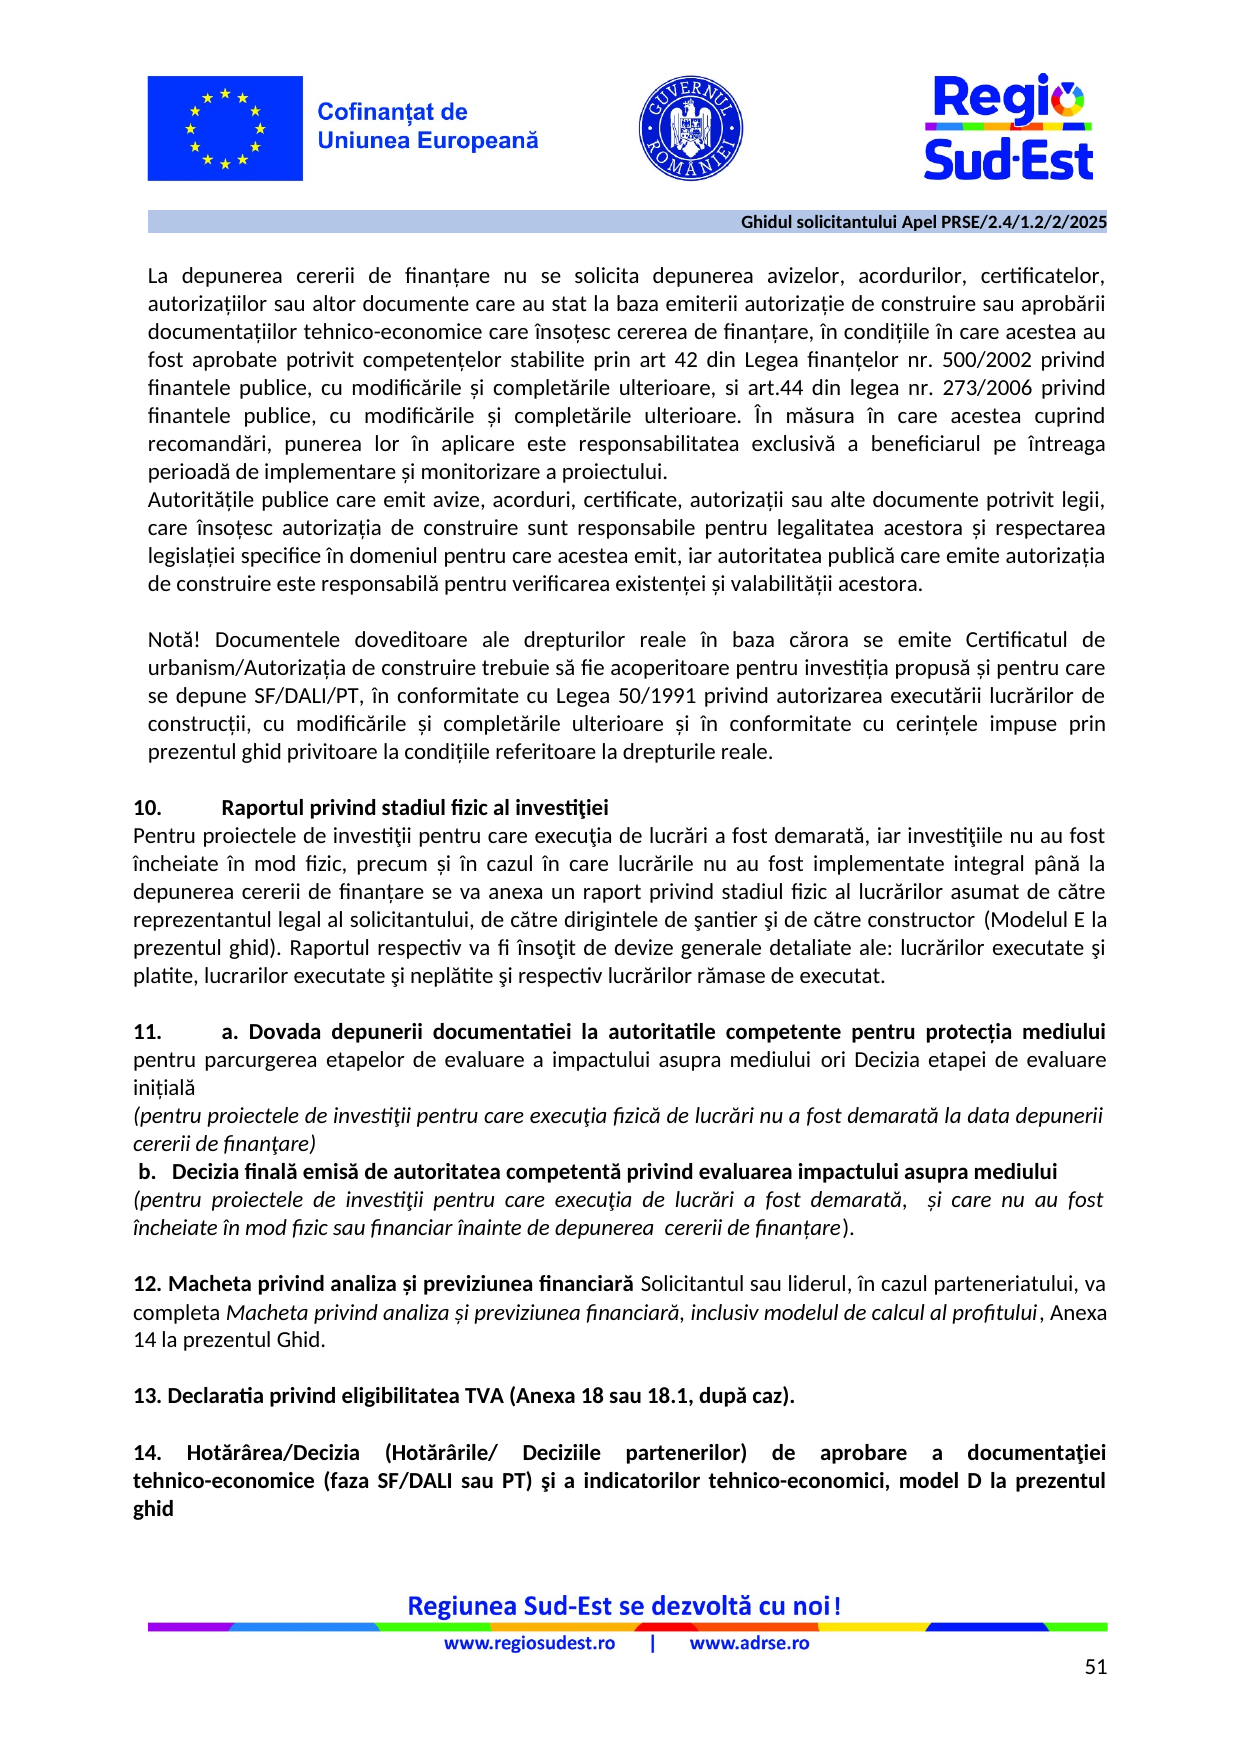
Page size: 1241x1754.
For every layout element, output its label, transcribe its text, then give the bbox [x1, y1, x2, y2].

list 14. Hotărârea/Decizia (Hotărârile/ Deciziile partenerilor) de aprobare a documentaţiei tehnico-economice (faza SF/DALI sau PT) şi a indicatorilor tehnico-economici, model D la prezentul ghid [133, 1438, 1107, 1522]
list Raportul privind stadiul fizic al investiţiei [133, 793, 1107, 821]
text (pentru proiectele de investiţii pentru care execuţia fizică de lucrări nu a fost demarată la data depunerii cererii de finanţare) [133, 1101, 1107, 1157]
list Autoritățile publice care emit avize, acorduri, certificate, autorizații sau alte documente potrivit legii, care însoțesc autorizația de construire sunt responsabile pentru legalitatea acestora și respectarea legislației specifice în domeniul pentru care acestea emit, iar autoritatea publică care emite autorizația de construire este responsabilă pentru verificarea existenței și valabilității acestora. [148, 485, 1107, 597]
list Pentru proiectele de investiţii pentru care execuţia de lucrări a fost demarată, iar investiţiile nu au fost încheiate în mod fizic, precum și în cazul în care lucrările nu au fost implementate integral până la depunerea cererii de finanțare se va anexa un raport privind stadiul fizic al lucrărilor asumat de către reprezentantul legal al solicitantului, de către dirigintele de şantier şi de către constructor (Modelul E la prezentul ghid). Raportul respectiv va fi însoţit de devize generale detaliate ale: lucrărilor executate şi platite, lucrarilor executate şi neplătite şi respectiv lucrărilor rămase de executat. [133, 821, 1107, 989]
list a. Dovada depunerii documentatiei la autoritatile competente pentru protecția mediului pentru parcurgerea etapelor de evaluare a impactului asupra mediului ori Decizia etapei de evaluare inițială [133, 1017, 1107, 1101]
text Notă! Documentele doveditoare ale drepturilor reale în baza cărora se emite Certificatul de urbanism/Autorizația de construire trebuie să fie acoperitoare pentru investiția propusă și pentru care se depune SF/DALI/PT, în conformitate cu Legea 50/1991 privind autorizarea executării lucrărilor de construcții, cu modificările și completările ulterioare și în conformitate cu cerințele impuse prin prezentul ghid privitoare la condițiile referitoare la drepturile reale. [148, 625, 1107, 765]
list 13. Declaratia privind eligibilitatea TVA (Anexa 18 sau 18.1, după caz). [133, 1382, 1107, 1410]
text La depunerea cererii de finanțare nu se solicita depunerea avizelor, acordurilor, certificatelor, autorizațiilor sau altor documente care au stat la baza emiterii autorizație de construire sau aprobării documentațiilor tehnico-economice care însoțesc cererea de finanțare, în condițiile în care acestea au fost aprobate potrivit competențelor stabilite prin art 42 din Legea finanțelor nr. 500/2002 privind finantele publice, cu modificările și completările ulterioare, si art.44 din legea nr. 273/2006 privind finantele publice, cu modificările și completările ulterioare. În măsura în care acestea cuprind recomandări, punerea lor în aplicare este responsabilitatea exclusivă a beneficiarul pe întreaga perioadă de implementare și monitorizare a proiectului. [148, 261, 1107, 485]
list 12. Macheta privind analiza și previziunea financiară Solicitantul sau liderul, în cazul parteneriatului, va completa Macheta privind analiza și previziunea financiară, inclusiv modelul de calcul al profitului, Anexa 14 la prezentul Ghid. [133, 1269, 1107, 1354]
picture [147, 1595, 1108, 1653]
picture [147, 73, 1093, 182]
text (pentru proiectele de investiţii pentru care execuţia de lucrări a fost demarată, și care nu au fost încheiate în mod fizic sau financiar înainte de depunerea cererii de finanțare). [133, 1186, 1107, 1242]
text b. Decizia finală emisă de autoritatea competentă privind evaluarea impactului asupra mediului [133, 1157, 1107, 1186]
